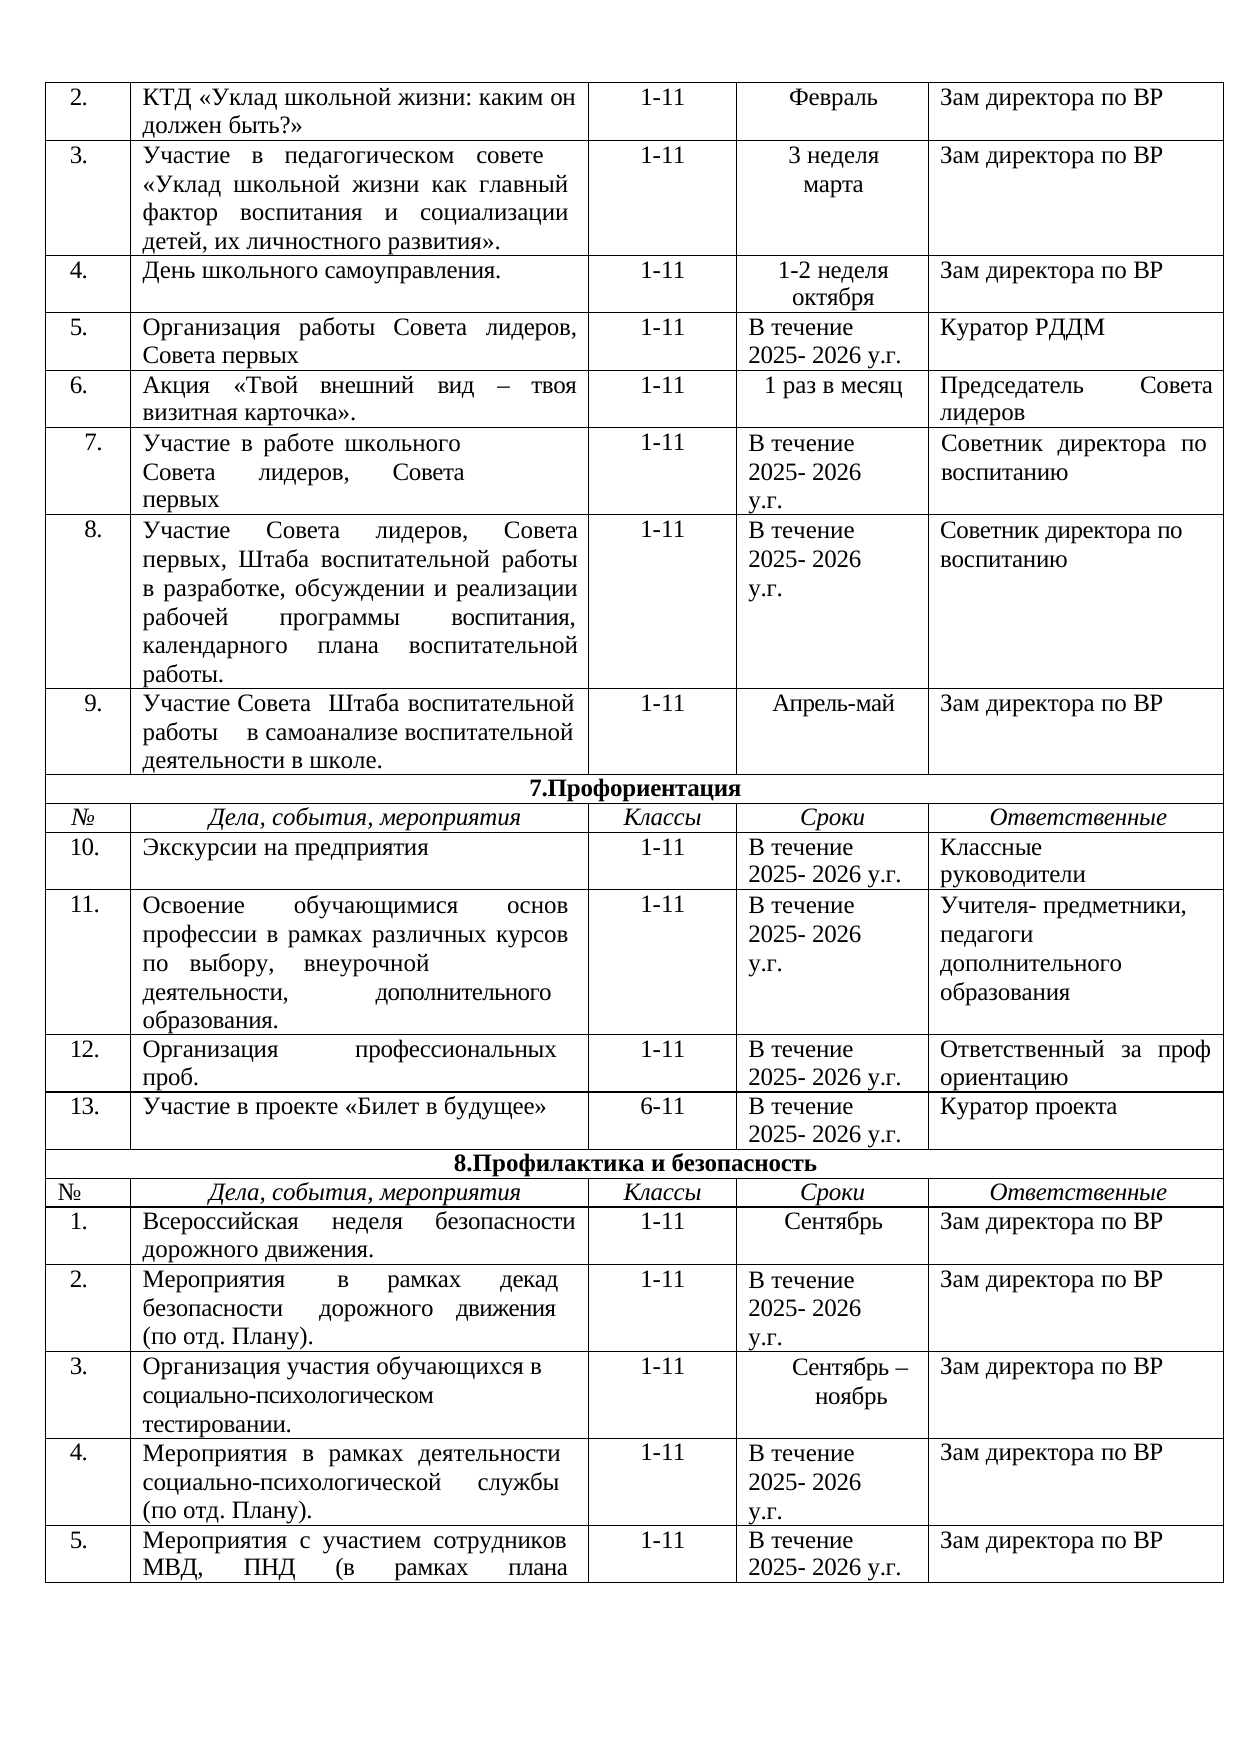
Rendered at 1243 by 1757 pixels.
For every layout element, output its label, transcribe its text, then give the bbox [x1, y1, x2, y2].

table_cell 5. [46, 313, 130, 370]
table_cell В течение 2025- 2026 у.г. [737, 833, 928, 889]
table_cell 7. [46, 428, 130, 514]
table_cell В течение 2025- 2026 у.г. [737, 1439, 928, 1525]
table_cell Учителя- предметники, педагоги дополнительного образования [929, 890, 1223, 1034]
table_cell Сентябрь – ноябрь [737, 1352, 928, 1437]
table_header КТД «Уклад школьной жизни: каким он должен быть?» [131, 83, 588, 139]
table_cell Классные руководители [929, 833, 1223, 889]
table_cell В течение 2025- 2026 у.г. [737, 428, 928, 514]
table_cell 1-11 [589, 1265, 736, 1351]
table_cell День школьного самоуправления. [131, 256, 588, 312]
table_cell Апрель-май [737, 689, 928, 774]
table_cell Мероприятия с участием сотрудников МВД, ПНД (в рамках плана [131, 1526, 588, 1582]
table_cell Участие в педагогическом совете «Уклад школьной жизни как главный фактор воспитания и социализации детей, их личностного развития». [131, 141, 588, 255]
table_cell 10. [46, 833, 130, 889]
table_cell № [46, 804, 130, 832]
table_cell Ответственные [929, 1179, 1223, 1206]
table_cell В течение 2025- 2026 у.г. [737, 1035, 928, 1091]
table_cell В течение 2025- 2026 у.г. [737, 313, 928, 370]
table_cell 3 неделя марта [737, 141, 928, 255]
table_cell 1 раз в месяц [737, 371, 928, 427]
table_cell Акция «Твой внешний вид – твоя визитная карточка». [131, 371, 588, 427]
table_cell Ответственный за проф ориентацию [929, 1035, 1223, 1091]
table_cell Освоение обучающимися основ профессии в рамках различных курсов по выбору, внеурочной деятельности, дополнительного образования. [131, 890, 588, 1034]
table_cell Участие Совета Штаба воспитательной работы в самоанализе воспитательной деятельности в школе. [131, 689, 588, 774]
table_header Февраль [737, 83, 928, 139]
table_cell 1-11 [589, 1439, 736, 1525]
table_cell Классы [589, 1179, 736, 1206]
table_cell В течение 2025- 2026 у.г. [737, 515, 928, 688]
table_cell Дела, события, мероприятия [131, 804, 588, 832]
table_cell 8. [46, 515, 130, 688]
table_cell Советник директора по воспитанию [929, 515, 1223, 688]
table_cell Участие в проекте «Билет в будущее» [131, 1093, 588, 1149]
table_cell Участие Совета лидеров, Совета первых, Штаба воспитательной работы в разработке, обсуждении и реализации рабочей программы воспитания, календарного плана воспитательной работы. [131, 515, 588, 688]
table_cell Зам директора по ВР [929, 1352, 1223, 1437]
table_header Зам директора по ВР [929, 83, 1223, 139]
table_cell 1-11 [589, 1526, 736, 1582]
table_cell 4. [46, 256, 130, 312]
table_cell 1-11 [589, 141, 736, 255]
table_cell 5. [46, 1526, 130, 1582]
table_cell Сроки [737, 1179, 928, 1206]
table_cell 1-11 [589, 515, 736, 688]
table_cell Мероприятия в рамках декад безопасности дорожного движения (по отд. Плану). [131, 1265, 588, 1351]
table_cell Зам директора по ВР [929, 256, 1223, 312]
table_header 2. [46, 83, 130, 139]
table_cell 2. [46, 1265, 130, 1351]
table_cell 1-11 [589, 890, 736, 1034]
table_cell 3. [46, 141, 130, 255]
table_cell Зам директора по ВР [929, 1208, 1223, 1264]
table_cell Классы [589, 804, 736, 832]
table_cell Организация участия обучающихся в социально-психологическом тестировании. [131, 1352, 588, 1437]
table_cell 1-11 [589, 1035, 736, 1091]
table_cell 1-11 [589, 1208, 736, 1264]
table_cell Куратор проекта [929, 1093, 1223, 1149]
table_cell Экскурсии на предприятия [131, 833, 588, 889]
table_cell 6-11 [589, 1093, 736, 1149]
table_cell Ответственные [929, 804, 1223, 832]
table_header 1-11 [589, 83, 736, 139]
table_cell Дела, события, мероприятия [131, 1179, 588, 1206]
table_cell 1-2 неделя октября [737, 256, 928, 312]
table_cell 9. [46, 689, 130, 774]
table_cell Всероссийская неделя безопасности дорожного движения. [131, 1208, 588, 1264]
table_cell Советник директора по воспитанию [929, 428, 1223, 514]
table_cell В течение 2025- 2026 у.г. [737, 1093, 928, 1149]
table_cell В течение 2025- 2026 у.г. [737, 1526, 928, 1582]
table_cell 13. [46, 1093, 130, 1149]
table_cell № [46, 1179, 130, 1206]
table_cell 1-11 [589, 833, 736, 889]
table_cell В течение 2025- 2026 у.г. [737, 1265, 928, 1351]
table_cell Зам директора по ВР [929, 1265, 1223, 1351]
table_cell Сроки [737, 804, 928, 832]
table_cell 4. [46, 1439, 130, 1525]
table_cell 1-11 [589, 313, 736, 370]
table_cell Организация работы Совета лидеров, Совета первых [131, 313, 588, 370]
table_cell Зам директора по ВР [929, 689, 1223, 774]
table_cell 1-11 [589, 689, 736, 774]
table_cell 3. [46, 1352, 130, 1437]
table_cell Зам директора по ВР [929, 1439, 1223, 1525]
table_cell Зам директора по ВР [929, 141, 1223, 255]
table_cell Участие в работе школьного Совета лидеров, Совета первых [131, 428, 588, 514]
table_cell 6. [46, 371, 130, 427]
table_cell 1-11 [589, 371, 736, 427]
table_cell 12. [46, 1035, 130, 1091]
table_cell 8.Профилактика и безопасность [46, 1150, 1223, 1177]
table_cell Организация профессиональных проб. [131, 1035, 588, 1091]
table_cell Куратор РДДМ [929, 313, 1223, 370]
table_cell 7.Профориентация [46, 775, 1223, 803]
table_cell 1-11 [589, 256, 736, 312]
table_cell 1-11 [589, 1352, 736, 1437]
table_cell 11. [46, 890, 130, 1034]
table_cell Сентябрь [737, 1208, 928, 1264]
table_cell В течение 2025- 2026 у.г. [737, 890, 928, 1034]
table_cell Зам директора по ВР [929, 1526, 1223, 1582]
table_cell Мероприятия в рамках деятельности социально-психологической службы (по отд. Плану). [131, 1439, 588, 1525]
table_cell 1. [46, 1208, 130, 1264]
table_cell 1-11 [589, 428, 736, 514]
table_cell Председатель Совета лидеров [929, 371, 1223, 427]
